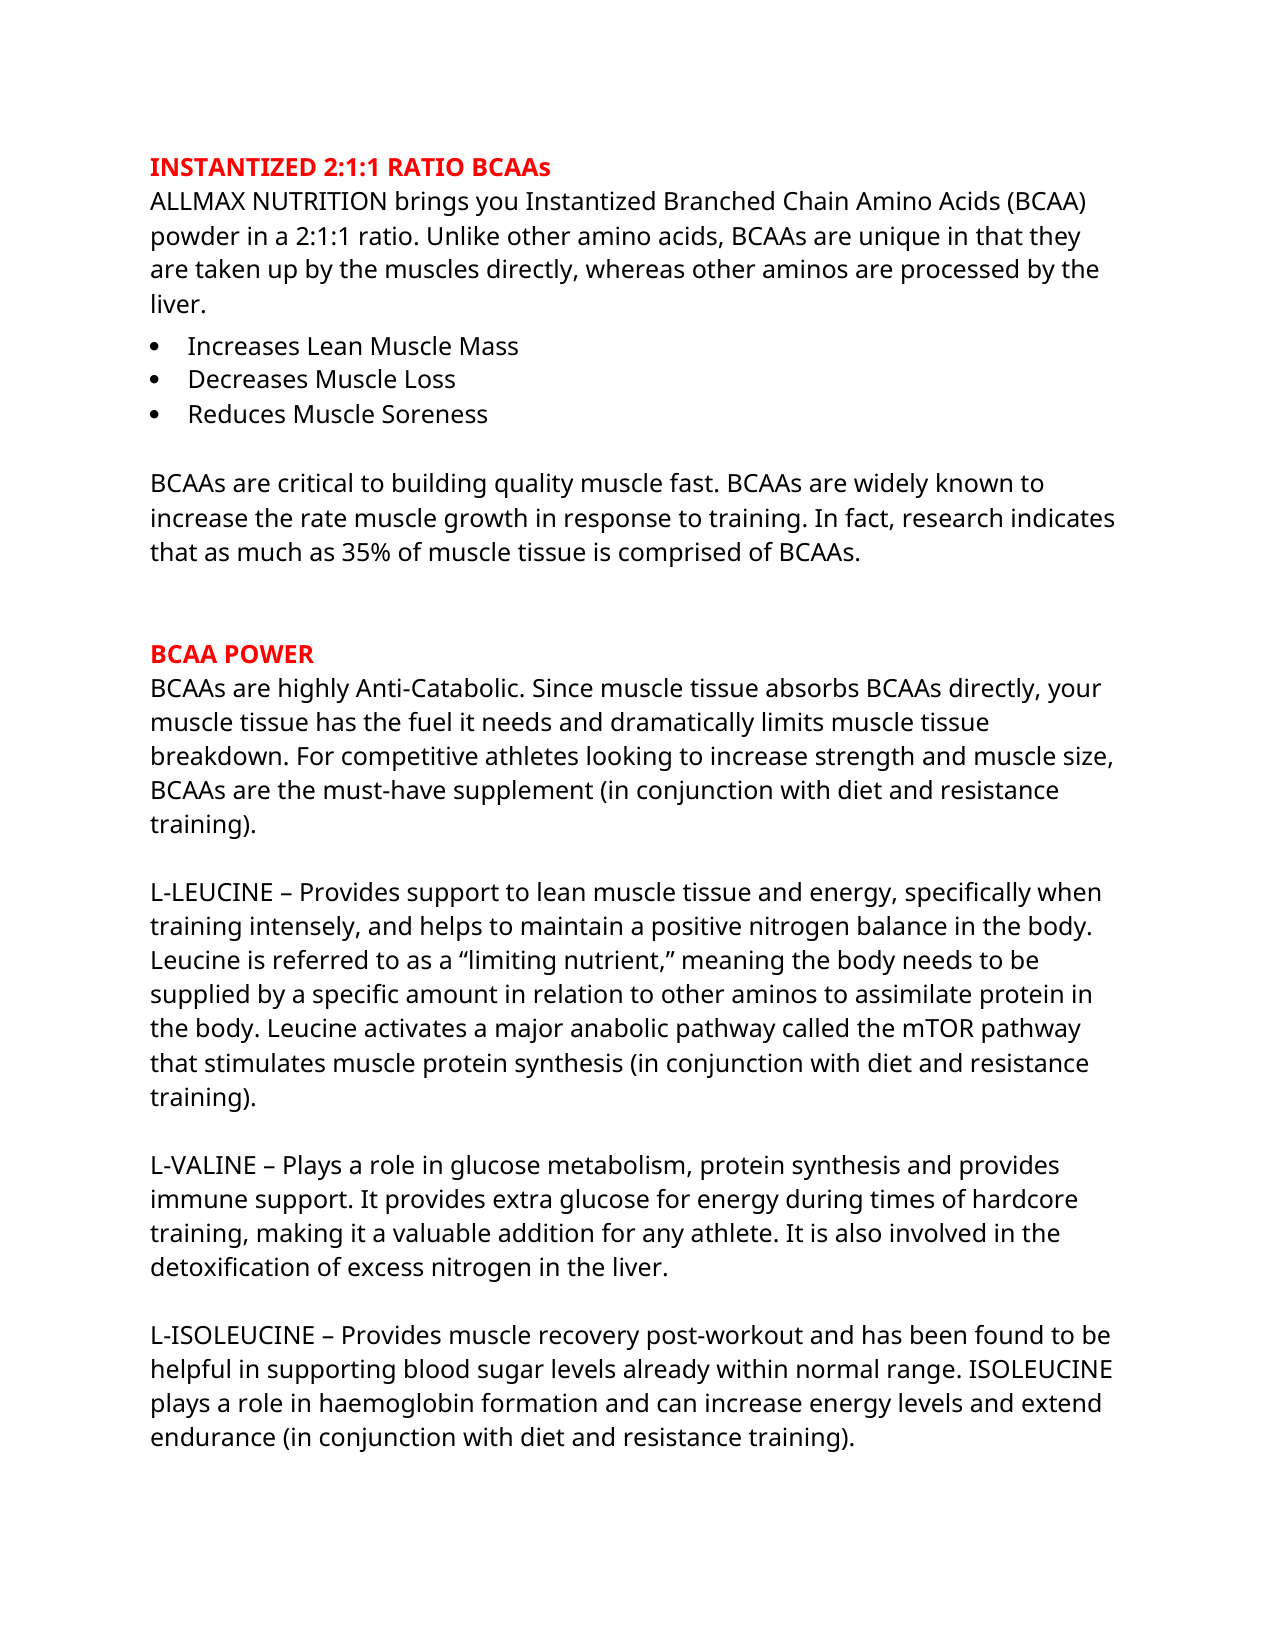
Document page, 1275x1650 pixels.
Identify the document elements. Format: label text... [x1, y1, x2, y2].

text L-LEUCINE – Provides support to lean muscle tissue and energy, specifically when training intensely, and helps to maintain a positive nitrogen balance in the body. Leucine is referred to as a “limiting nutrient,” meaning the body needs to be supplied by a specific amount in relation to other aminos to assimilate protein in the body. Leucine activates a major anabolic pathway called the mTOR pathway that stimulates muscle protein synthesis (in conjunction with diet and resistance training). [150, 875, 1125, 1113]
text L-ISOLEUCINE – Provides muscle recovery post-workout and has been found to be helpful in supporting blood sugar levels already within normal range. ISOLEUCINE plays a role in haemoglobin formation and can increase energy levels and extend endurance (in conjunction with diet and resistance training). [150, 1318, 1125, 1454]
list Increases Lean Muscle Mass [150, 328, 1125, 362]
list Reduces Muscle Soreness [150, 396, 1125, 458]
text BCAAs are highly Anti-Catabolic. Since muscle tissue absorbs BCAAs directly, your muscle tissue has the fuel it needs and dramatically limits muscle tissue breakdown. For competitive athletes looking to increase strength and muscle size, BCAAs are the must-have supplement (in conjunction with diet and resistance training). [150, 671, 1125, 841]
text BCAA POWER [150, 636, 1125, 671]
text L-VALINE – Plays a role in glucose metabolism, protein synthesis and provides immune support. It provides extra glucose for energy during times of hardcore training, making it a valuable addition for any athlete. It is also involved in the detoxification of excess nitrogen in the liver. [150, 1147, 1125, 1284]
list Decreases Muscle Loss [150, 362, 1125, 396]
text BCAAs are critical to building quality muscle fast. BCAAs are widely known to increase the rate muscle growth in response to training. In fact, research indicates that as much as 35% of muscle tissue is comprised of BCAAs. [150, 466, 1125, 568]
text INSTANTIZED 2:1:1 RATIO BCAAs [150, 150, 1125, 184]
text ALLMAX NUTRITION brings you Instantized Branched Chain Amino Acids (BCAA) powder in a 2:1:1 ratio. Unlike other amino acids, BCAAs are unique in that they are taken up by the muscles directly, whereas other aminos are processed by the liver. [150, 184, 1125, 320]
